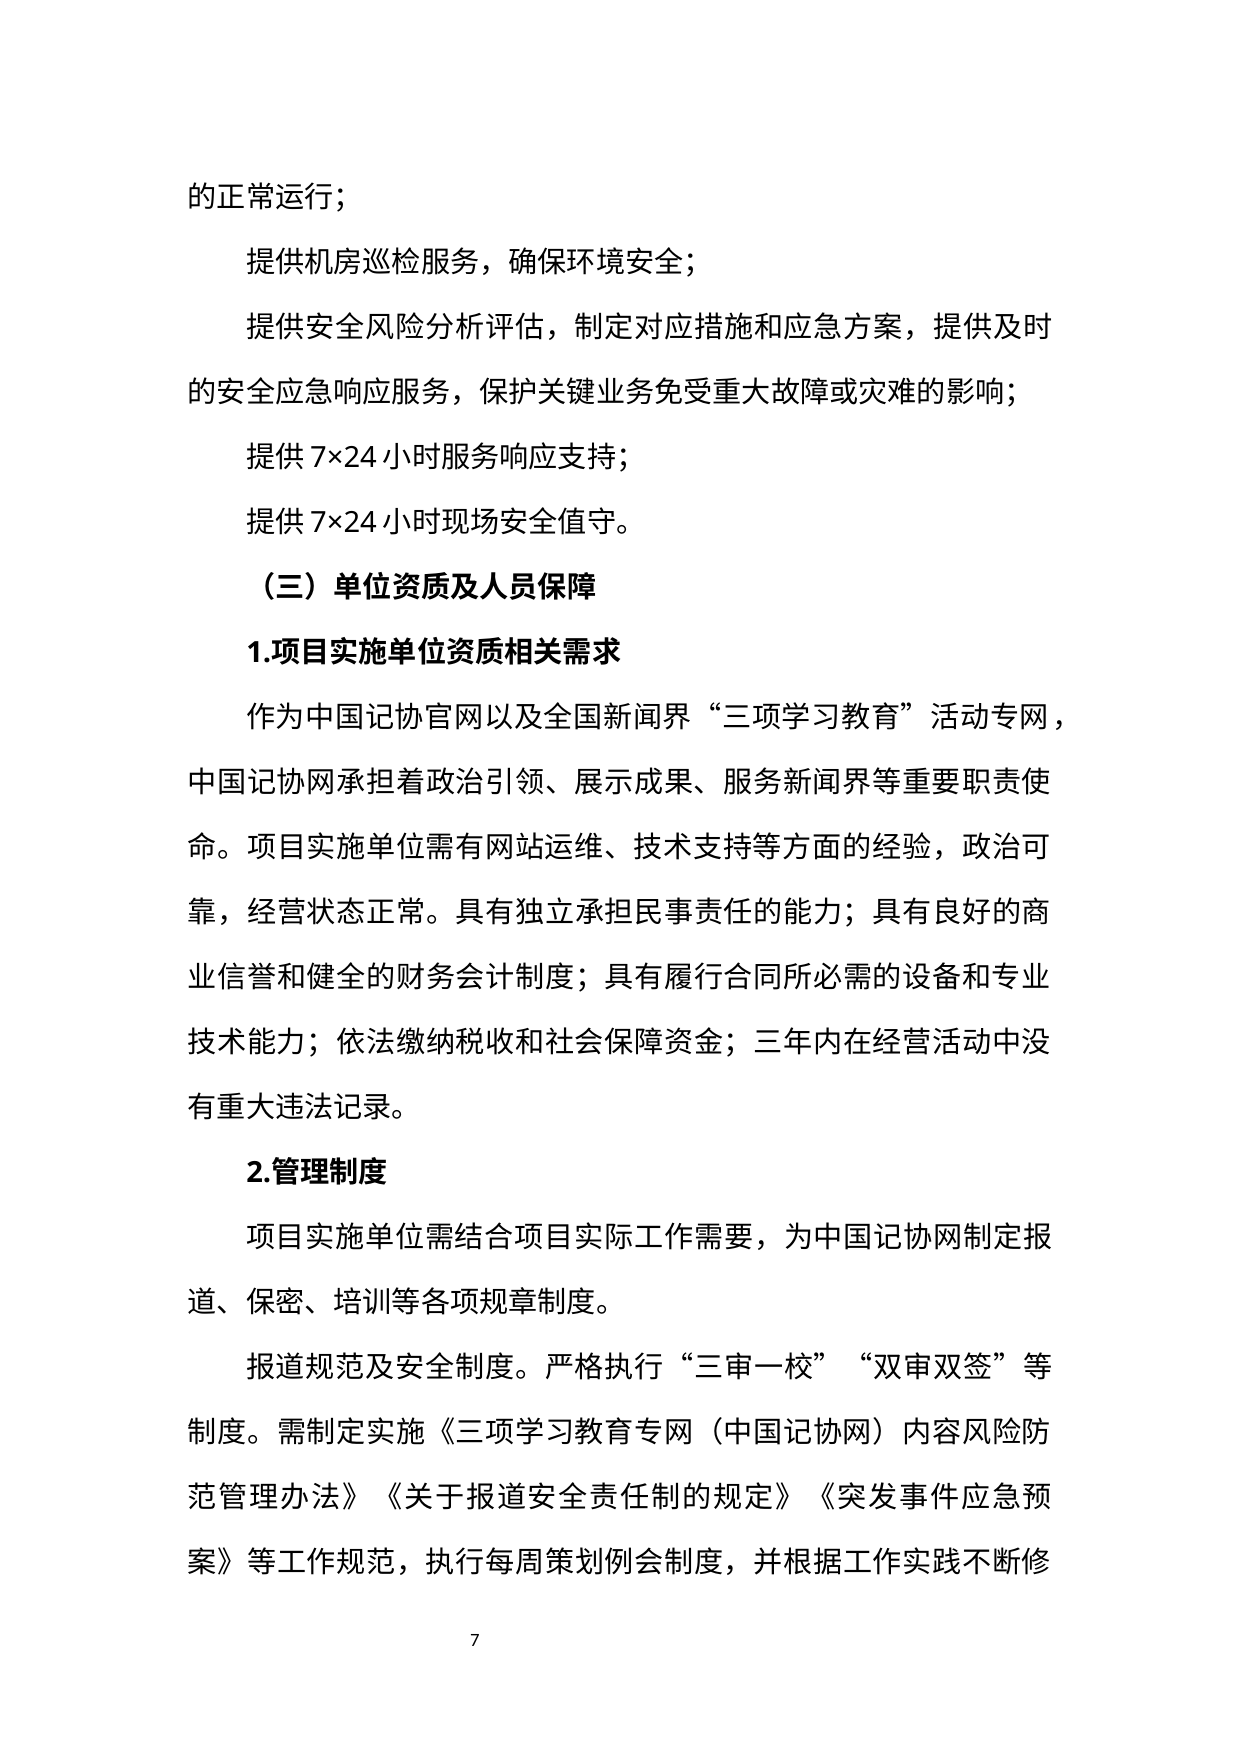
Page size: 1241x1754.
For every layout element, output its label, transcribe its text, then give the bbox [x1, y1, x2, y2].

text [187, 162, 1053, 227]
text 提供7×24小时服务响应支持； [187, 422, 1053, 487]
text 项目实施单位需结合项目实际工作需要，为中国记协网制定报道、保密、培训等各项规章制度。 [187, 1202, 1053, 1332]
text 作为中国记协官网以及全国新闻界“三项学习教育”活动专网，中国记协网承担着政治引领、展示成果、服务新闻界等重要职责使命。项目实施单位需有网站运维、技术支持等方面的经验，政治可靠，经营状态正常。具有独立承担民事责任的能力；具有良好的商业信誉和健全的财务会计制度；具有履行合同所必需的设备和专业技术能力；依法缴纳税收和社会保障资金；三年内在经营活动中没有重大违法记录。 [187, 682, 1053, 1137]
text 提供安全风险分析评估，制定对应措施和应急方案，提供及时的安全应急响应服务，保护关键业务免受重大故障或灾难的影响； [187, 292, 1053, 422]
text 提供机房巡检服务，确保环境安全； [187, 227, 1053, 292]
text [187, 1332, 1053, 1592]
text 提供7×24小时现场安全值守。 [187, 487, 1053, 552]
text 1.项目实施单位资质相关需求 [187, 617, 1053, 682]
text 2.管理制度 [187, 1137, 1053, 1202]
text （三）单位资质及人员保障 [187, 552, 1053, 617]
